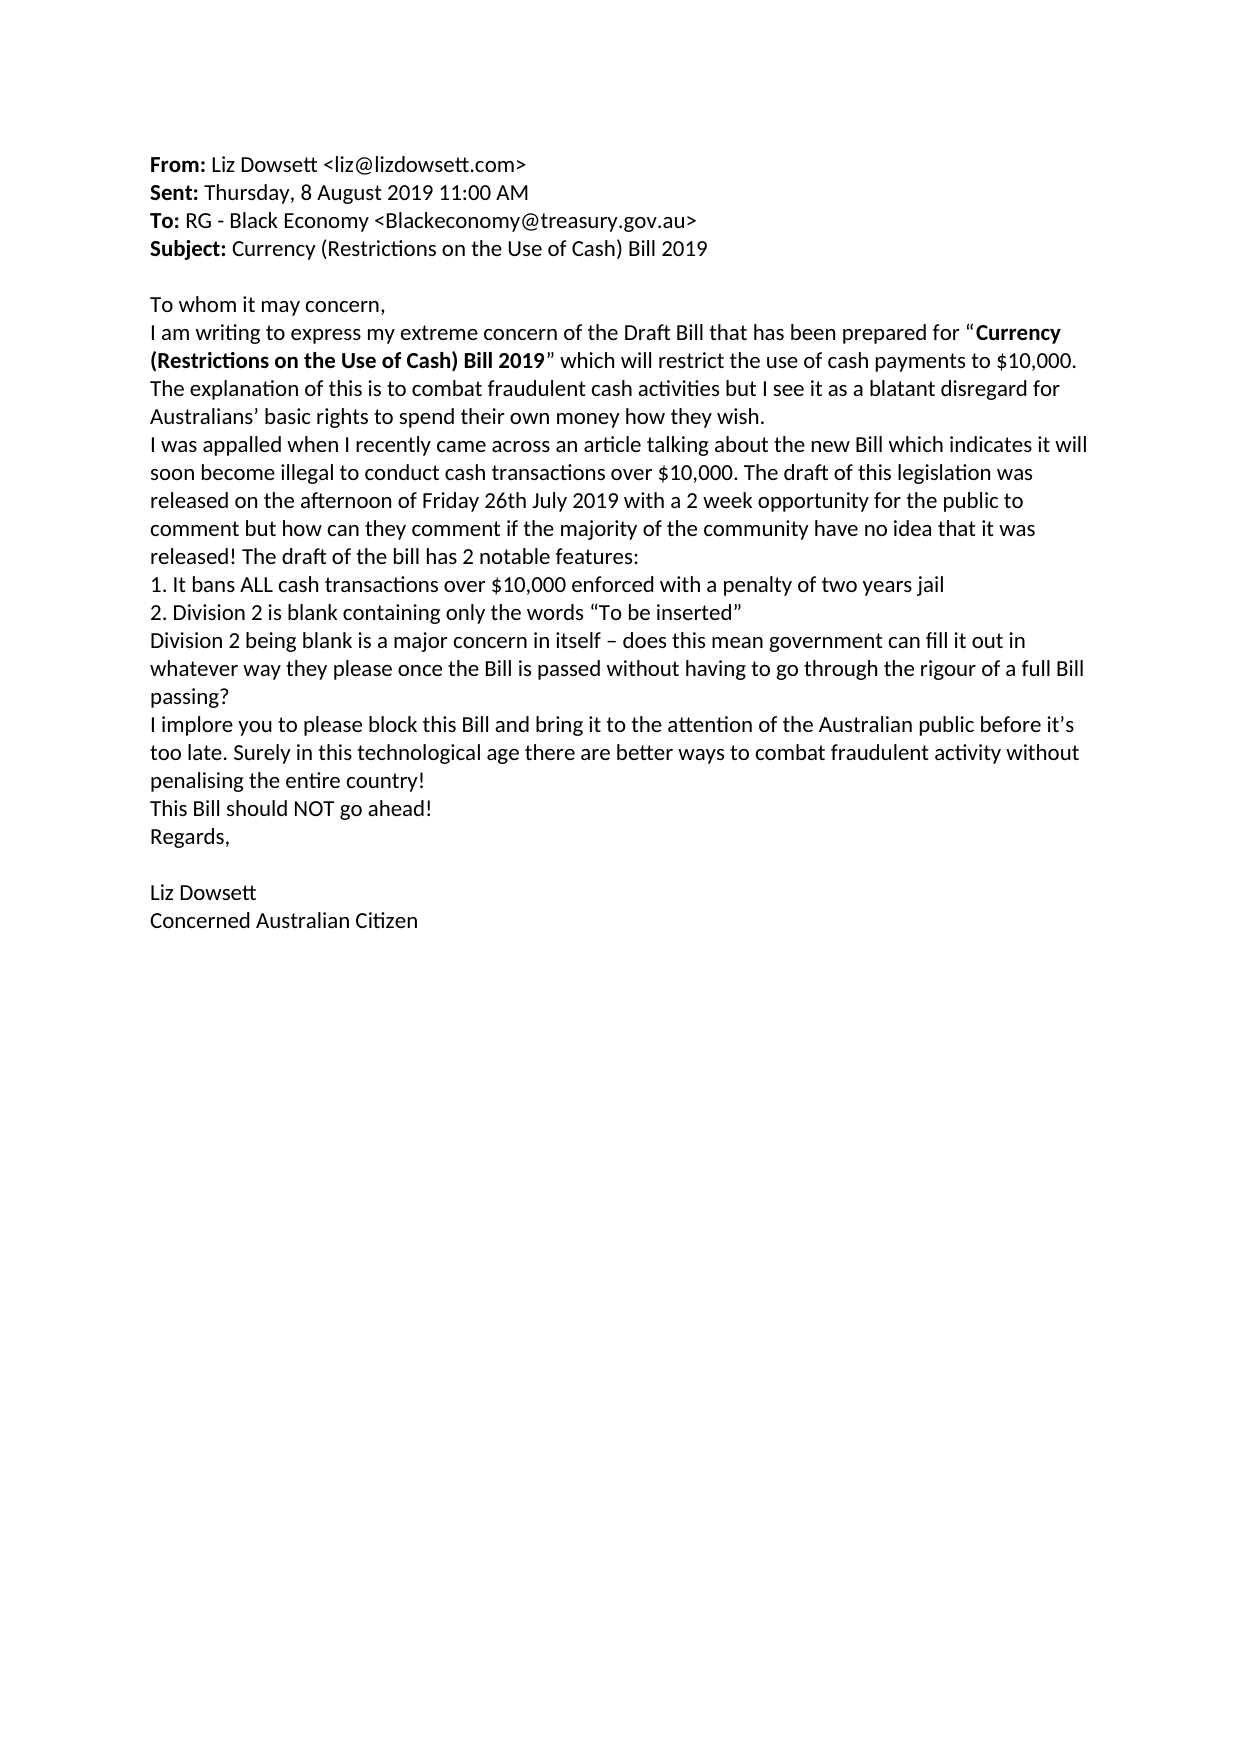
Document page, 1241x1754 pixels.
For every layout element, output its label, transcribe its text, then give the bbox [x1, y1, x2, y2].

text I am writing to express my extreme concern of the Draft Bill that has been prepared for “Currency (Restrictions on the Use of Cash) Bill 2019” which will restrict the use of cash payments to $10,000. The explanation of this is to combat fraudulent cash activities but I see it as a blatant disregard for Australians’ basic rights to spend their own money how they wish. [150, 318, 1090, 430]
text This Bill should NOT go ahead! [150, 794, 1090, 822]
text Concerned Australian Citizen [150, 907, 1090, 934]
text I implore you to please block this Bill and bring it to the attention of the Australian public before it’s too late. Surely in this technological age there are better ways to combat fraudulent activity without penalising the entire country! [150, 710, 1090, 794]
text I was appalled when I recently came across an article talking about the new Bill which indicates it will soon become illegal to conduct cash transactions over $10,000. The draft of this legislation was released on the afternoon of Friday 26th July 2019 with a 2 week opportunity for the public to comment but how can they comment if the majority of the community have no idea that it was released! The draft of the bill has 2 notable features: [150, 430, 1090, 570]
text 2. Division 2 is blank containing only the words “To be inserted” [150, 598, 1090, 626]
text Regards, [150, 822, 1090, 851]
text Division 2 being blank is a major concern in itself – does this mean government can fill it out in whatever way they please once the Bill is passed without having to go through the rigour of a full Bill passing? [150, 626, 1090, 710]
text 1. It bans ALL cash transactions over $10,000 enforced with a penalty of two years jail [150, 570, 1090, 598]
text Liz Dowsett [150, 851, 1090, 907]
text From: Liz Dowsett <liz@lizdowsett.com> Sent: Thursday, 8 August 2019 11:00 AM To: RG - Black Economy <Blackeconomy@treasury.gov.au> Subject: Currency (Restrictions on the Use of Cash) Bill 2019 [150, 150, 1090, 262]
text To whom it may concern, [150, 290, 1090, 318]
